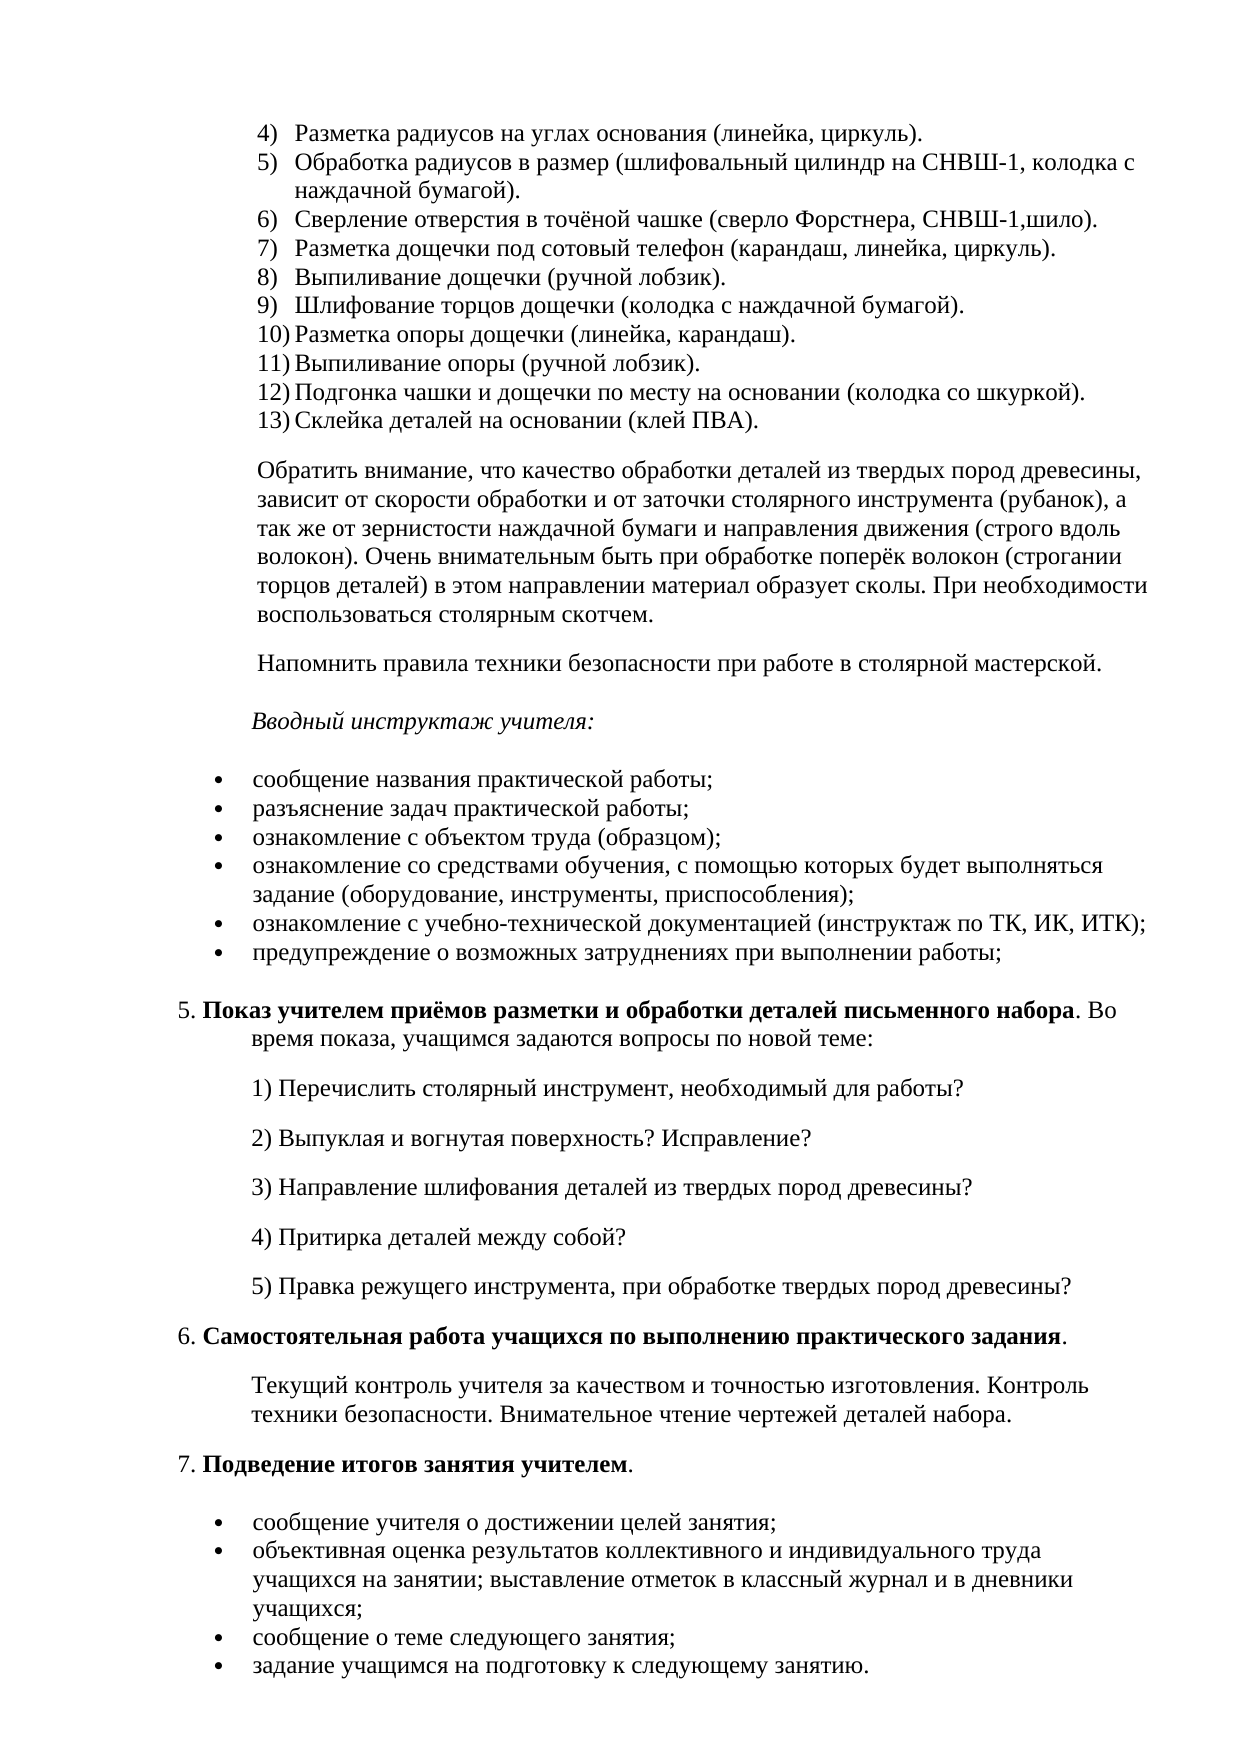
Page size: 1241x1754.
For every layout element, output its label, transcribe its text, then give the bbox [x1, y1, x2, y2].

list Разметка дощечки под сотовый телефон (карандаш, линейка, циркуль). [257, 233, 1152, 262]
text 5) Правка режущего инструмента, при обработке твердых пород древесины? [251, 1271, 1152, 1300]
text 3) Направление шлифования деталей из твердых пород древесины? [251, 1172, 1152, 1201]
list разъяснение задач практической работы; [215, 793, 1152, 822]
text Напомнить правила техники безопасности при работе в столярной мастерской. [257, 648, 1152, 677]
text 2) Выпуклая и вогнутая поверхность? Исправление? [177, 1123, 1152, 1151]
list объективная оценка результатов коллективного и индивидуального труда учащихся на занятии; выставление отметок в классный журнал и в дневники учащихся; [215, 1536, 1152, 1622]
text 4) Притирка деталей между собой? [251, 1222, 1152, 1251]
text 7. Подведение итогов занятия учителем. [177, 1449, 1152, 1478]
list Выпиливание опоры (ручной лобзик). [257, 348, 1152, 377]
list Склейка деталей на основании (клей ПВА). [257, 406, 1152, 434]
list Разметка опоры дощечки (линейка, карандаш). [257, 319, 1152, 348]
list Сверление отверстия в точёной чашке (сверло Форстнера, СНВШ-1,шило). [257, 204, 1152, 233]
text Вводный инструктаж учителя: [251, 706, 1152, 735]
list Разметка радиусов на углах основания (линейка, циркуль). [257, 118, 1152, 147]
list ознакомление с объектом труда (образцом); [215, 822, 1152, 851]
list сообщение о теме следующего занятия; [215, 1622, 1152, 1651]
list ознакомление со средствами обучения, с помощью которых будет выполняться задание (оборудование, инструменты, приспособления); [215, 851, 1152, 908]
list Выпиливание дощечки (ручной лобзик). [257, 262, 1152, 291]
text Текущий контроль учителя за качеством и точностью изготовления. Контроль техники безопасности. Внимательное чтение чертежей деталей набора. [251, 1371, 1152, 1428]
text 6. Самостоятельная работа учащихся по выполнению практического задания. [177, 1321, 1152, 1350]
list ознакомление с учебно-технической документацией (инструктаж по ТК, ИК, ИТК); [215, 908, 1152, 937]
list Подгонка чашки и дощечки по месту на основании (колодка со шкуркой). [257, 377, 1152, 406]
list сообщение учителя о достижении целей занятия; [215, 1507, 1152, 1536]
list Шлифование торцов дощечки (колодка с наждачной бумагой). [257, 291, 1152, 319]
text Обратить внимание, что качество обработки деталей из твердых пород древесины, зависит от скорости обработки и от заточки столярного инструмента (рубанок), а так же от зернистости наждачной бумаги и направления движения (строго вдоль волокон). Очень внимательным быть при обработке поперёк волокон (строгании торцов деталей) в этом направлении материал образует сколы. При необходимости воспользоваться столярным скотчем. [257, 455, 1152, 628]
text 1) Перечислить столярный инструмент, необходимый для работы? [177, 1073, 1152, 1102]
text 5. Показ учителем приёмов разметки и обработки деталей письменного набора. Во время показа, учащимся задаются вопросы по новой теме: [177, 995, 1152, 1052]
list Обработка радиусов в размер (шлифовальный цилиндр на СНВШ-1, колодка с наждачной бумагой). [257, 147, 1152, 204]
list сообщение названия практической работы; [215, 764, 1152, 793]
list предупреждение о возможных затруднениях при выполнении работы; [215, 937, 1152, 966]
list задание учащимся на подготовку к следующему занятию. [215, 1651, 1152, 1679]
